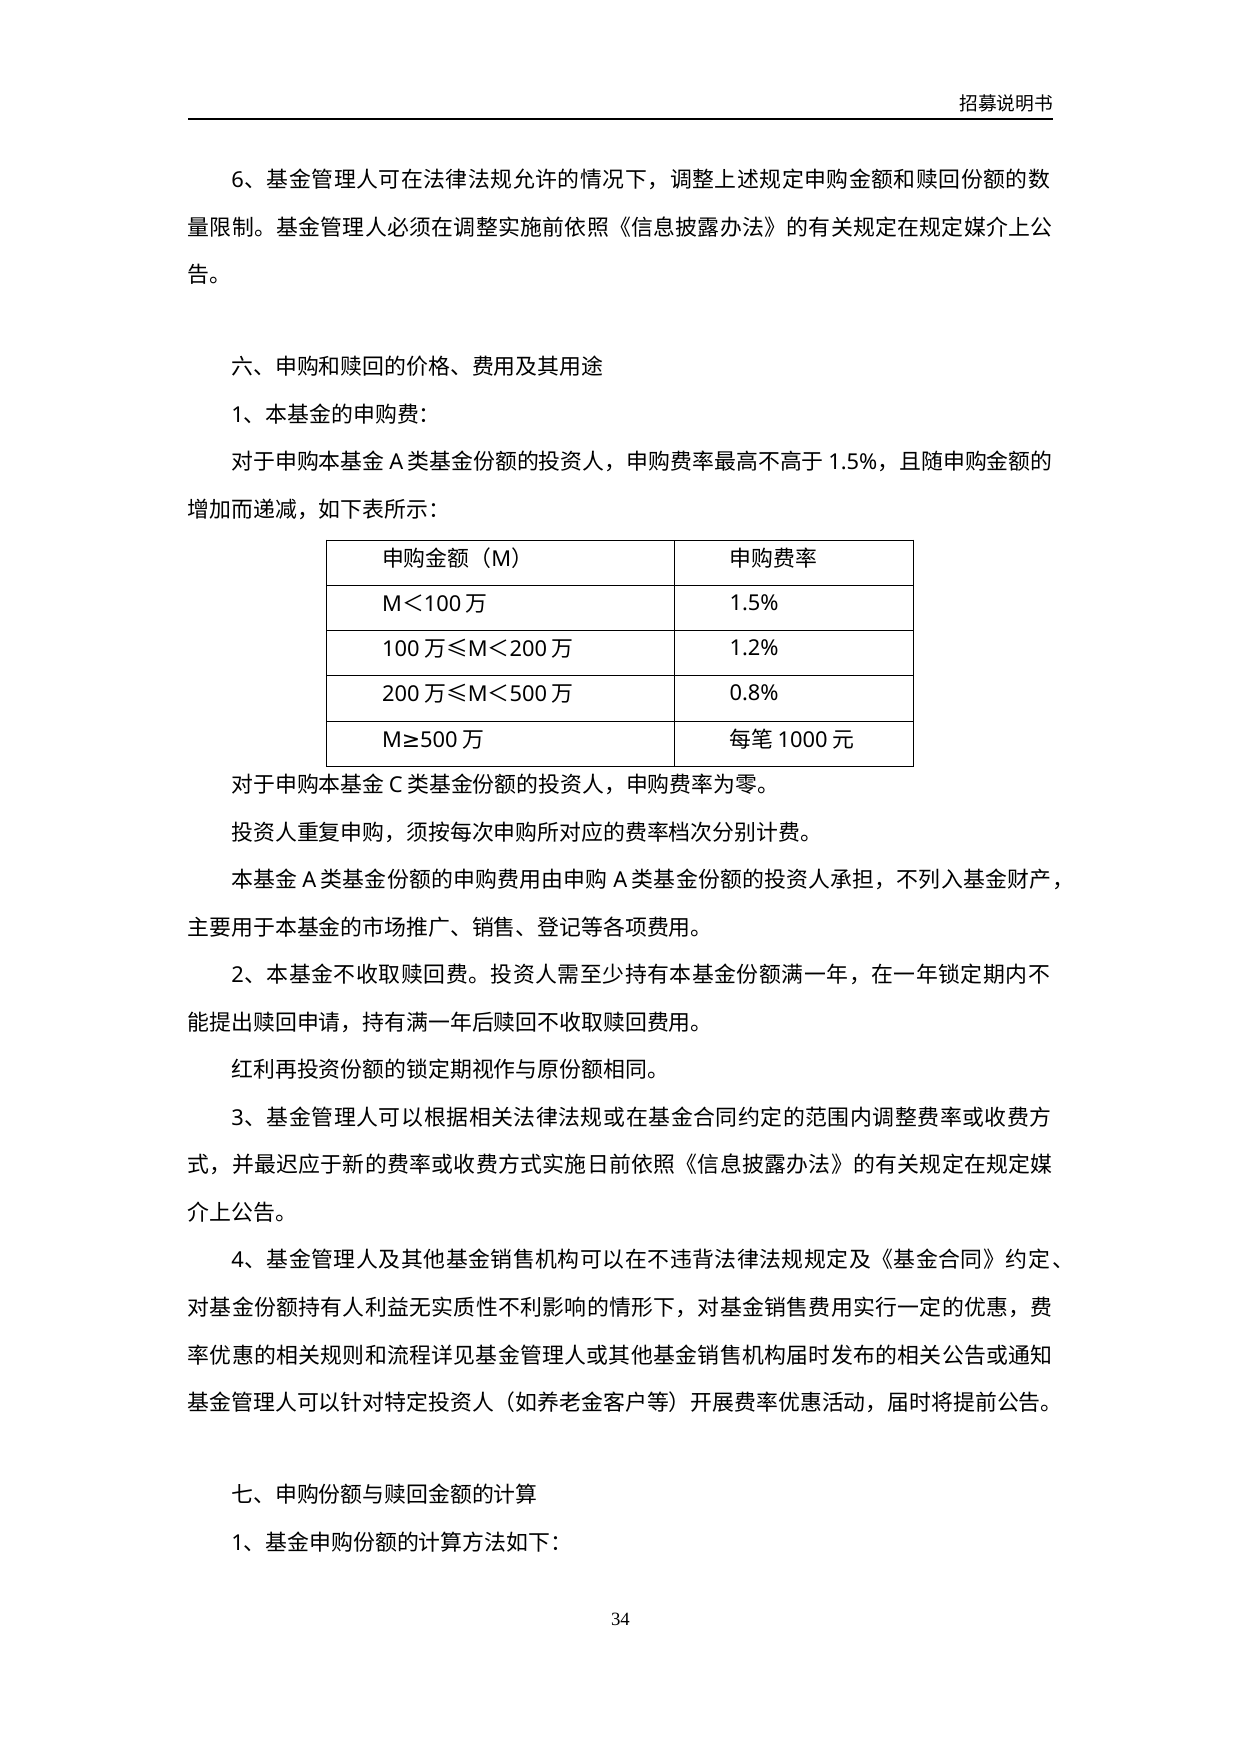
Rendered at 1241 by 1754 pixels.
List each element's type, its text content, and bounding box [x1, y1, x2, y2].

table_cell 200万≤M＜500万 [327, 676, 674, 721]
table_cell 1.2% [675, 631, 913, 675]
text 2、本基金不收取赎回费。投资人需至少持有本基金份额满一年，在一年锁定期内不能提出赎回申请，持有满一年后赎回不收取赎回费用。 [187, 957, 1053, 1037]
text 红利再投资份额的锁定期视作与原份额相同。 [187, 1052, 1053, 1084]
table_cell M＜100万 [327, 586, 674, 630]
text 本基金A类基金份额的申购费用由申购A类基金份额的投资人承担，不列入基金财产，主要用于本基金的市场推广、销售、登记等各项费用。 [187, 862, 1053, 941]
table_cell M≥500万 [327, 722, 674, 766]
text 1、基金申购份额的计算方法如下： [187, 1525, 1053, 1557]
table_cell 100万≤M＜200万 [327, 631, 674, 675]
table_header 申购费率 [675, 541, 913, 585]
table_cell 每笔1000元 [675, 722, 913, 766]
table_cell 0.8% [675, 676, 913, 721]
text 六、申购和赎回的价格、费用及其用途 [187, 349, 1053, 381]
list 3、基金管理人可以根据相关法律法规或在基金合同约定的范围内调整费率或收费方式，并最迟应于新的费率或收费方式实施日前依照《信息披露办法》的有关规定在规定媒介上公告。 [187, 1100, 1053, 1227]
text 对于申购本基金A类基金份额的投资人，申购费率最高不高于1.5%，且随申购金额的增加而递减，如下表所示： [187, 444, 1053, 524]
text 七、申购份额与赎回金额的计算 [187, 1477, 1053, 1509]
text 对于申购本基金C类基金份额的投资人，申购费率为零。 [187, 767, 1053, 799]
text 1、本基金的申购费： [187, 397, 1053, 428]
text 投资人重复申购，须按每次申购所对应的费率档次分别计费。 [187, 815, 1053, 846]
table_cell 1.5% [675, 586, 913, 630]
text 6、基金管理人可在法律法规允许的情况下，调整上述规定申购金额和赎回份额的数量限制。基金管理人必须在调整实施前依照《信息披露办法》的有关规定在规定媒介上公告。 [187, 162, 1053, 289]
table_header 申购金额（M） [327, 541, 674, 585]
text 4、基金管理人及其他基金销售机构可以在不违背法律法规规定及《基金合同》约定、对基金份额持有人利益无实质性不利影响的情形下，对基金销售费用实行一定的优惠，费率优惠的相关规则和流程详见基金管理人或其他基金销售机构届时发布的相关公告或通知。基金管理人可以针对特定投资人（如养老金客户等）开展费率优惠活动，届时将提前公告。 [187, 1242, 1053, 1417]
